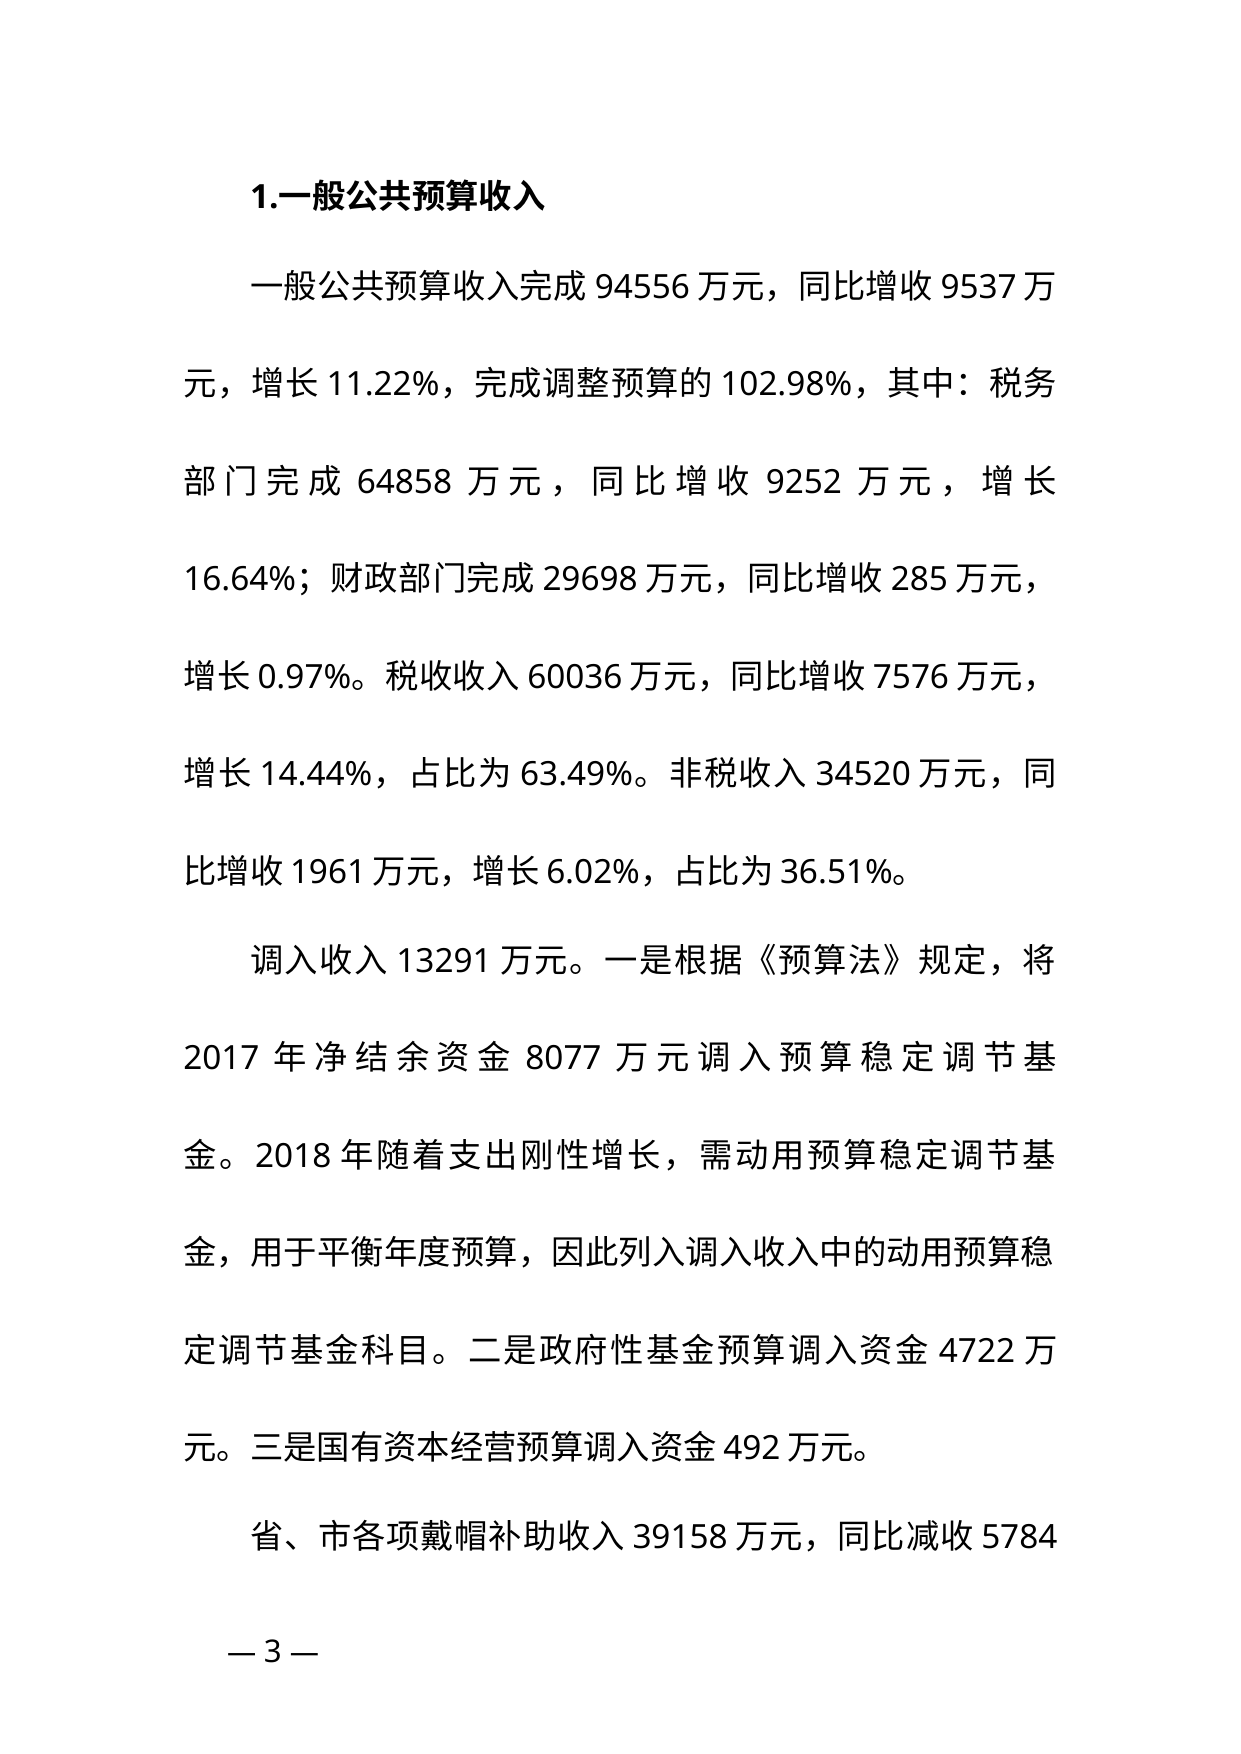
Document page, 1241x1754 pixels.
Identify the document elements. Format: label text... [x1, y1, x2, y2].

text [183, 1502, 1057, 1567]
text 一般公共预算收入完成94556万元，同比增收9537万元，增长11.22%，完成调整预算的102.98%，其中：税务部门完成64858万元，同比增收9252万元，增长16.64%；财政部门完成29698万元，同比增收285万元，增长0.97%。税收收入60036万元，同比增收7576万元，增长14.44%，占比为63.49%。非税收入34520万元，同比增收1961万元，增长6.02%，占比为36.51%。 [183, 251, 1057, 901]
text 调入收入13291万元。一是根据《预算法》规定，将2017年净结余资金8077万元调入预算稳定调节基金。2018年随着支出刚性增长，需动用预算稳定调节基金，用于平衡年度预算，因此列入调入收入中的动用预算稳定调节基金科目。二是政府性基金预算调入资金4722万元。三是国有资本经营预算调入资金492万元。 [183, 925, 1057, 1478]
text 1.一般公共预算收入 [183, 162, 1057, 227]
